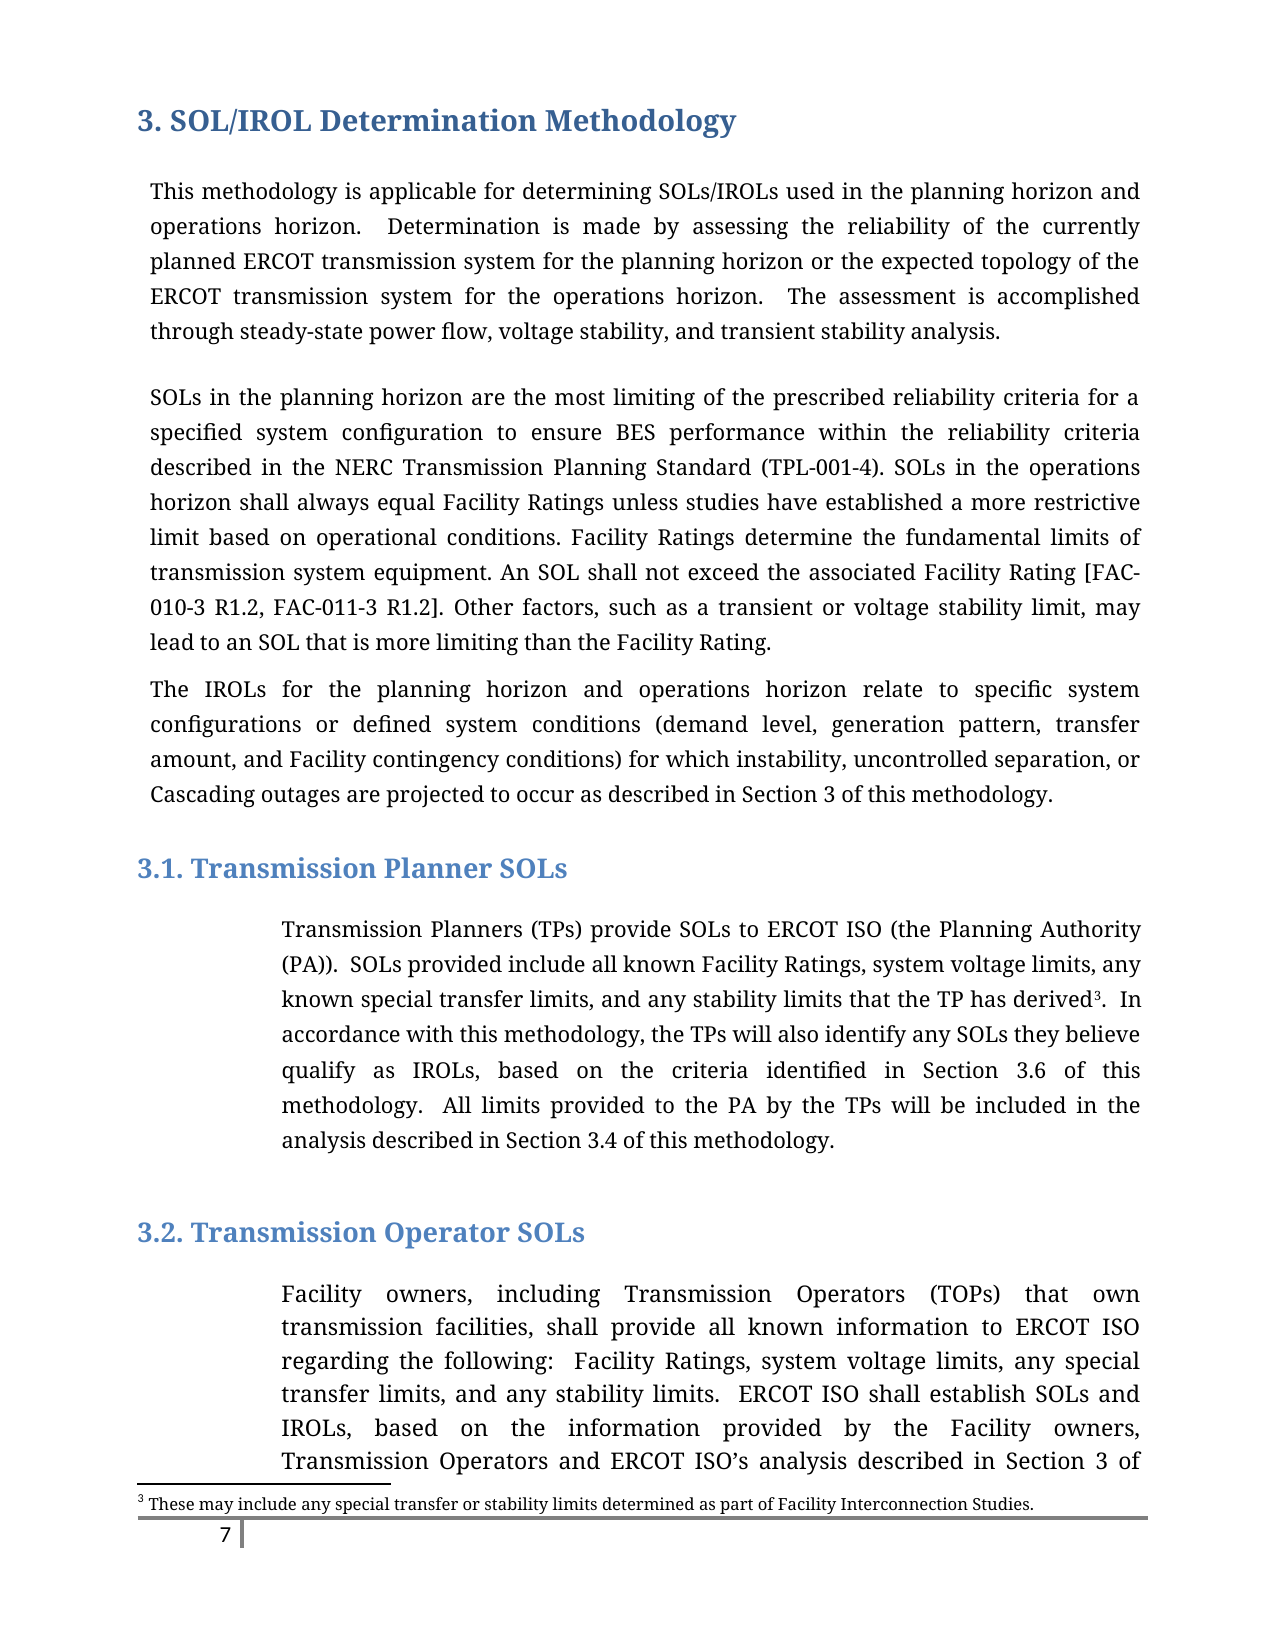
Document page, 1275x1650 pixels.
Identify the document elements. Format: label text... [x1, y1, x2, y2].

text The IROLs for the planning horizon and operations horizon relate to specific system configurations or defined system conditions (demand level, generation pattern, transfer amount, and Facility contingency conditions) for which instability, uncontrolled separation, or Cascading outages are projected to occur as described in Section 3 of this methodology. [150, 674, 1141, 811]
subtitle 3.1. Transmission Planner SOLs [137, 849, 1148, 889]
text This methodology is applicable for determining SOLs/IROLs used in the planning horizon and operations horizon. Determination is made by assessing the reliability of the currently planned ERCOT transmission system for the planning horizon or the expected topology of the ERCOT transmission system for the operations horizon. The assessment is accomplished through steady-state power flow, voltage stability, and transient stability analysis. [150, 176, 1141, 348]
text Transmission Planners (TPs) provide SOLs to ERCOT ISO (the Planning Authority (PA)). SOLs provided include all known Facility Ratings, system voltage limits, any known special transfer limits, and any stability limits that the TP has derived. In accordance with this methodology, the TPs will also identify any SOLs they believe qualify as IROLs, based on the criteria identified in Section 3.6 of this methodology. All limits provided to the PA by the TPs will be included in the analysis described in Section 3.4 of this methodology. [281, 913, 1142, 1158]
subtitle 3.2. Transmission Operator SOLs [137, 1213, 1148, 1253]
text SOLs in the planning horizon are the most limiting of the prescribed reliability criteria for a specified system configuration to ensure BES performance within the reliability criteria described in the NERC Transmission Planning Standard (TPL-001-4). SOLs in the operations horizon shall always equal Facility Ratings unless studies have established a more restrictive limit based on operational conditions. Facility Ratings determine the fundamental limits of transmission system equipment. An SOL shall not exceed the associated Facility Rating [FAC-010-3 R1.2, FAC-011-3 R1.2]. Other factors, such as a transient or voltage stability limit, may lead to an SOL that is more limiting than the Facility Rating. [150, 382, 1142, 659]
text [281, 1278, 1141, 1476]
subtitle 3. SOL/IROL Determination Methodology [137, 101, 1148, 143]
